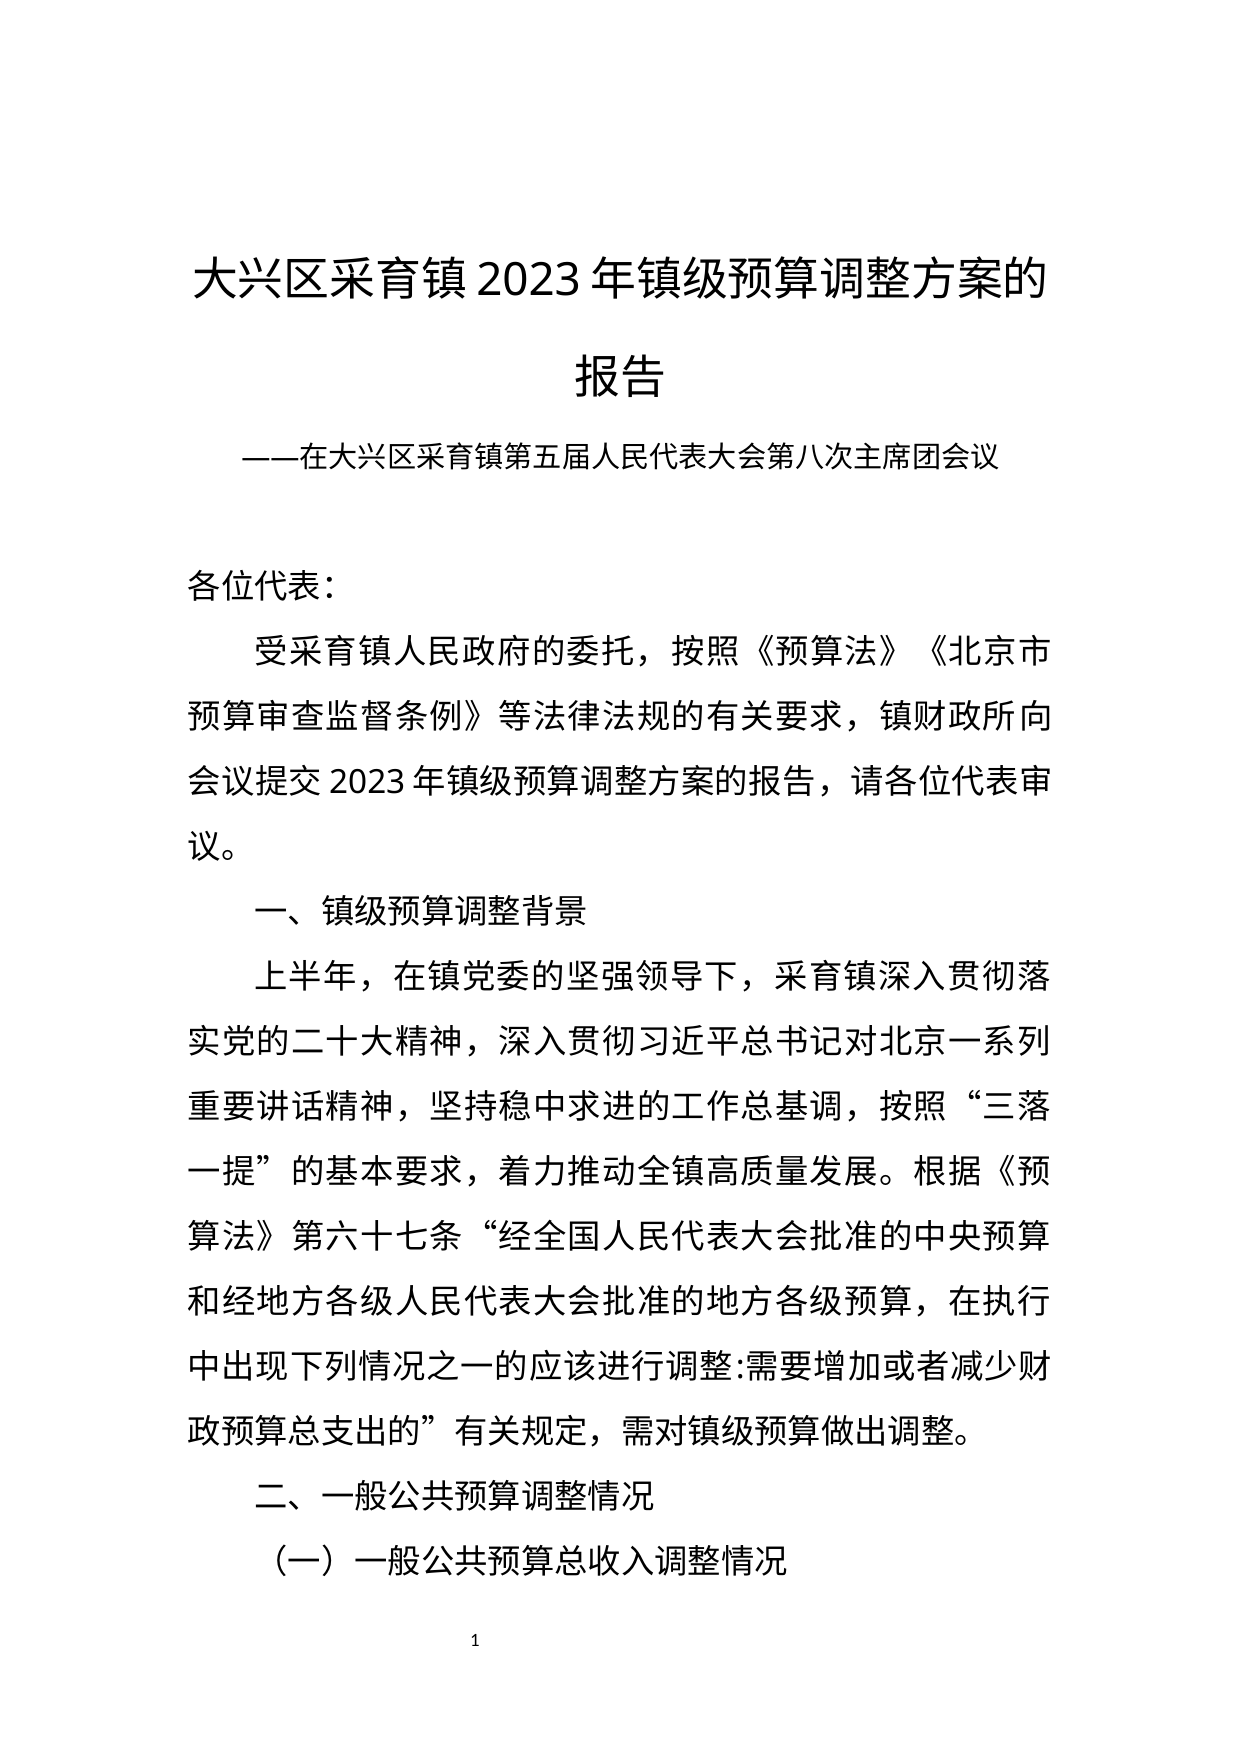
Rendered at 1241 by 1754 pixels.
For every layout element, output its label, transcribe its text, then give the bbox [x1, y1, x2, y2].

list （一）一般公共预算总收入调整情况 [187, 1527, 1053, 1585]
list 一般公共预算调整情况 [187, 1462, 1053, 1527]
list 镇级预算调整背景 [187, 877, 1053, 942]
text 各位代表： [187, 552, 1053, 617]
text 受采育镇人民政府的委托，按照《预算法》《北京市预算审查监督条例》等法律法规的有关要求，镇财政所向会议提交2023年镇级预算调整方案的报告，请各位代表审议。 [187, 617, 1053, 877]
text ——在大兴区采育镇第五届人民代表大会第八次主席团会议 [187, 422, 1053, 487]
text 大兴区采育镇2023年镇级预算调整方案的报告 [187, 227, 1053, 422]
text 上半年，在镇党委的坚强领导下，采育镇深入贯彻落实党的二十大精神，深入贯彻习近平总书记对北京一系列重要讲话精神，坚持稳中求进的工作总基调，按照“三落一提”的基本要求，着力推动全镇高质量发展。根据《预算法》第六十七条“经全国人民代表大会批准的中央预算和经地方各级人民代表大会批准的地方各级预算，在执行中出现下列情况之一的应该进行调整:需要增加或者减少财政预算总支出的”有关规定，需对镇级预算做出调整。 [187, 942, 1053, 1462]
